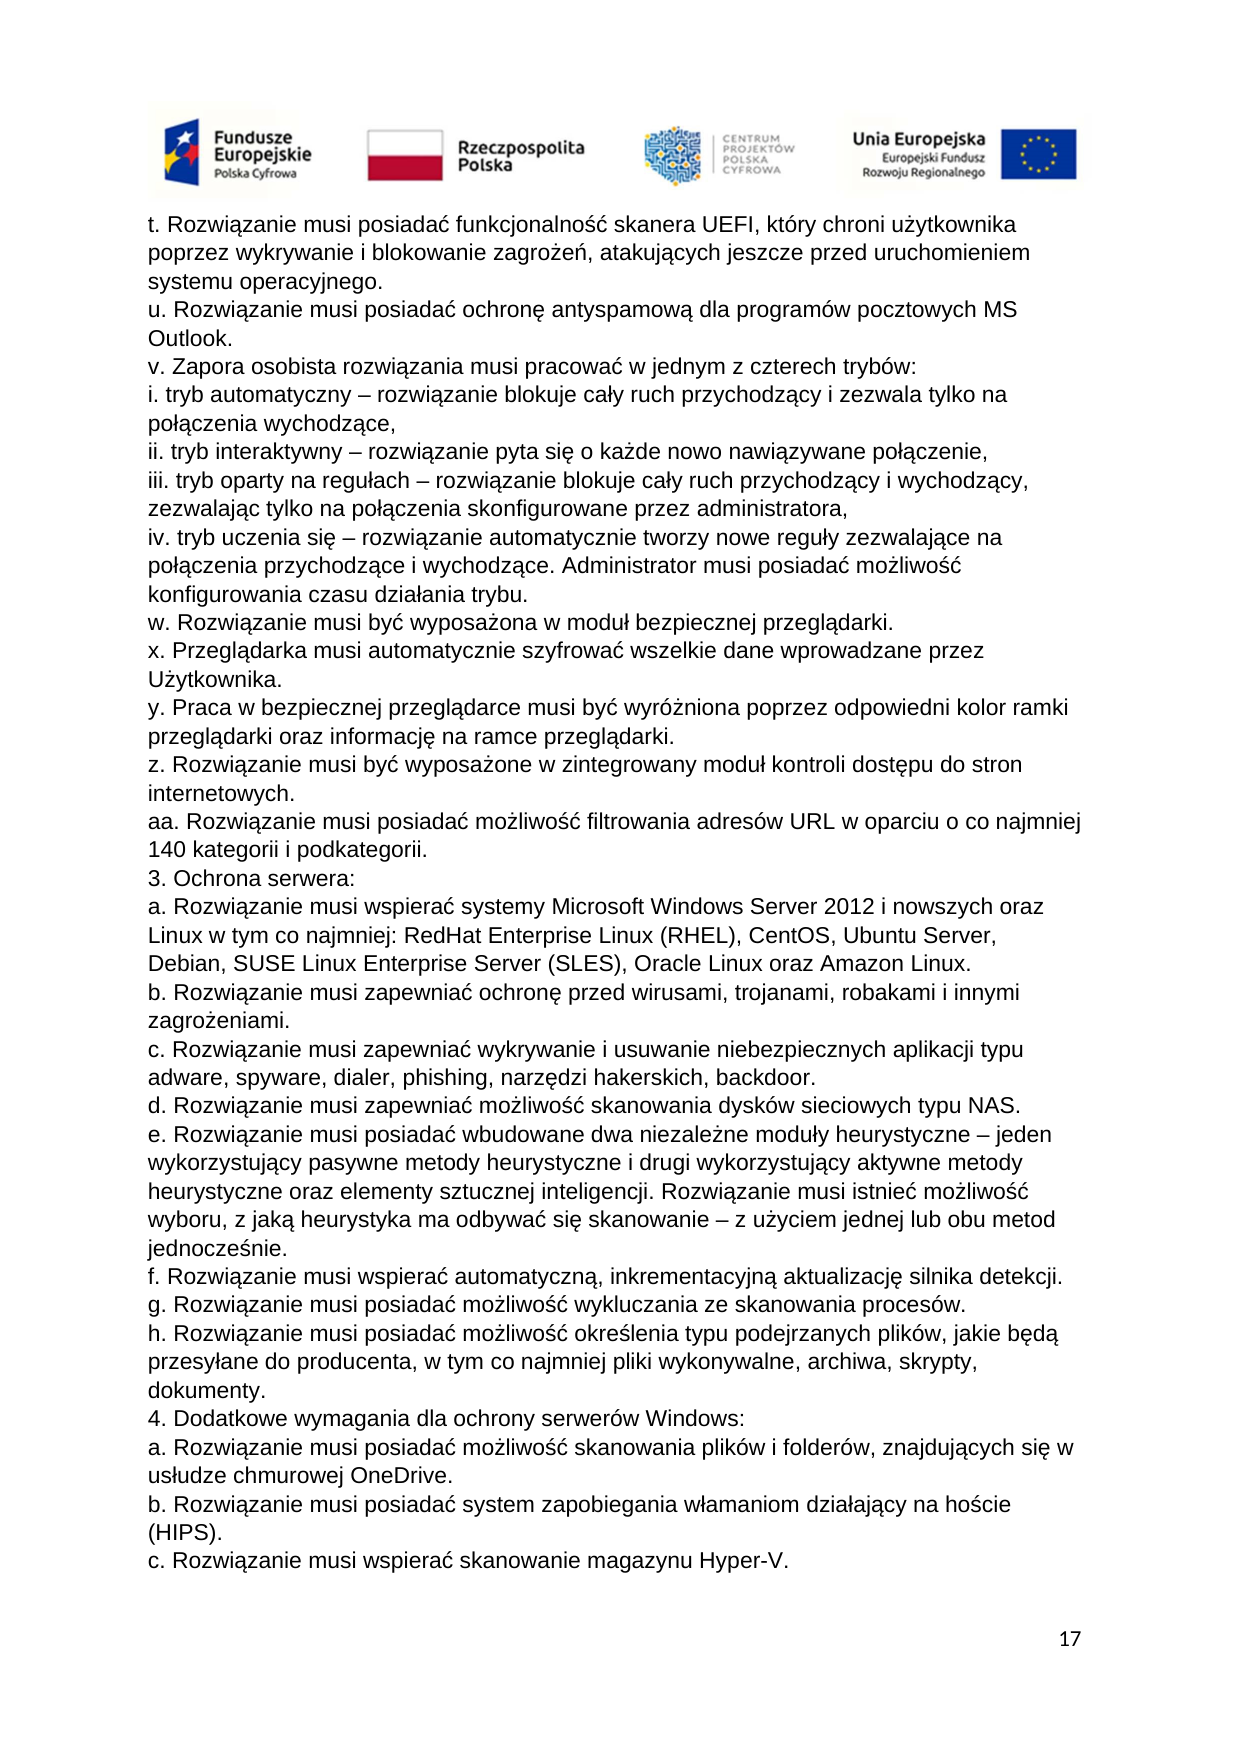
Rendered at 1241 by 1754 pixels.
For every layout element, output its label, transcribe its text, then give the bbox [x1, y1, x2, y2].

text 4. Dodatkowe wymagania dla ochrony serwerów Windows: [148, 1405, 1081, 1432]
text i. tryb automatyczny – rozwiązanie blokuje cały ruch przychodzący i zezwala tylko na połączenia wychodzące, [148, 381, 1081, 436]
text c. Rozwiązanie musi zapewniać wykrywanie i usuwanie niebezpiecznych aplikacji typu adware, spyware, dialer, phishing, narzędzi hakerskich, backdoor. [148, 1036, 1081, 1090]
text h. Rozwiązanie musi posiadać możliwość określenia typu podejrzanych plików, jakie będą przesyłane do producenta, w tym co najmniej pliki wykonywalne, archiwa, skrypty, dokumenty. [148, 1320, 1081, 1403]
text c. Rozwiązanie musi wspierać skanowanie magazynu Hyper-V. [148, 1547, 1081, 1574]
text 3. Ochrona serwera: [148, 865, 1081, 891]
text t. Rozwiązanie musi posiadać funkcjonalność skanera UEFI, który chroni użytkownika poprzez wykrywanie i blokowanie zagrożeń, atakujących jeszcze przed uruchomieniem systemu operacyjnego. [148, 148, 1081, 294]
text iii. tryb oparty na regułach – rozwiązanie blokuje cały ruch przychodzący i wychodzący, zezwalając tylko na połączenia skonfigurowane przez administratora, [148, 467, 1081, 522]
text y. Praca w bezpiecznej przeglądarce musi być wyróżniona poprzez odpowiedni kolor ramki przeglądarki oraz informację na ramce przeglądarki. [148, 694, 1081, 749]
text aa. Rozwiązanie musi posiadać możliwość filtrowania adresów URL w oparciu o co najmniej 140 kategorii i podkategorii. [148, 808, 1081, 863]
text iv. tryb uczenia się – rozwiązanie automatycznie tworzy nowe reguły zezwalające na połączenia przychodzące i wychodzące. Administrator musi posiadać możliwość konfigurowania czasu działania trybu. [148, 524, 1081, 607]
text v. Zapora osobista rozwiązania musi pracować w jednym z czterech trybów: [148, 353, 1081, 379]
text f. Rozwiązanie musi wspierać automatyczną, inkrementacyjną aktualizację silnika detekcji. [148, 1263, 1081, 1289]
text b. Rozwiązanie musi zapewniać ochronę przed wirusami, trojanami, robakami i innymi zagrożeniami. [148, 979, 1081, 1033]
picture [147, 101, 1093, 209]
text z. Rozwiązanie musi być wyposażone w zintegrowany moduł kontroli dostępu do stron internetowych. [148, 751, 1081, 806]
text e. Rozwiązanie musi posiadać wbudowane dwa niezależne moduły heurystyczne – jeden wykorzystujący pasywne metody heurystyczne i drugi wykorzystujący aktywne metody heurystyczne oraz elementy sztucznej inteligencji. Rozwiązanie musi istnieć możliwość wyboru, z jaką heurystyka ma odbywać się skanowanie – z użyciem jednej lub obu metod jednocześnie. [148, 1121, 1081, 1261]
text b. Rozwiązanie musi posiadać system zapobiegania włamaniom działający na hoście (HIPS). [148, 1491, 1081, 1545]
text x. Przeglądarka musi automatycznie szyfrować wszelkie dane wprowadzane przez Użytkownika. [148, 637, 1081, 692]
text w. Rozwiązanie musi być wyposażona w moduł bezpiecznej przeglądarki. [148, 609, 1081, 635]
text a. Rozwiązanie musi wspierać systemy Microsoft Windows Server 2012 i nowszych oraz Linux w tym co najmniej: RedHat Enterprise Linux (RHEL), CentOS, Ubuntu Server, Debian, SUSE Linux Enterprise Server (SLES), Oracle Linux oraz Amazon Linux. [148, 893, 1081, 977]
text g. Rozwiązanie musi posiadać możliwość wykluczania ze skanowania procesów. [148, 1291, 1081, 1318]
text a. Rozwiązanie musi posiadać możliwość skanowania plików i folderów, znajdujących się w usłudze chmurowej OneDrive. [148, 1434, 1081, 1488]
text ii. tryb interaktywny – rozwiązanie pyta się o każde nowo nawiązywane połączenie, [148, 438, 1081, 465]
text u. Rozwiązanie musi posiadać ochronę antyspamową dla programów pocztowych MS Outlook. [148, 296, 1081, 351]
text d. Rozwiązanie musi zapewniać możliwość skanowania dysków sieciowych typu NAS. [148, 1092, 1081, 1119]
